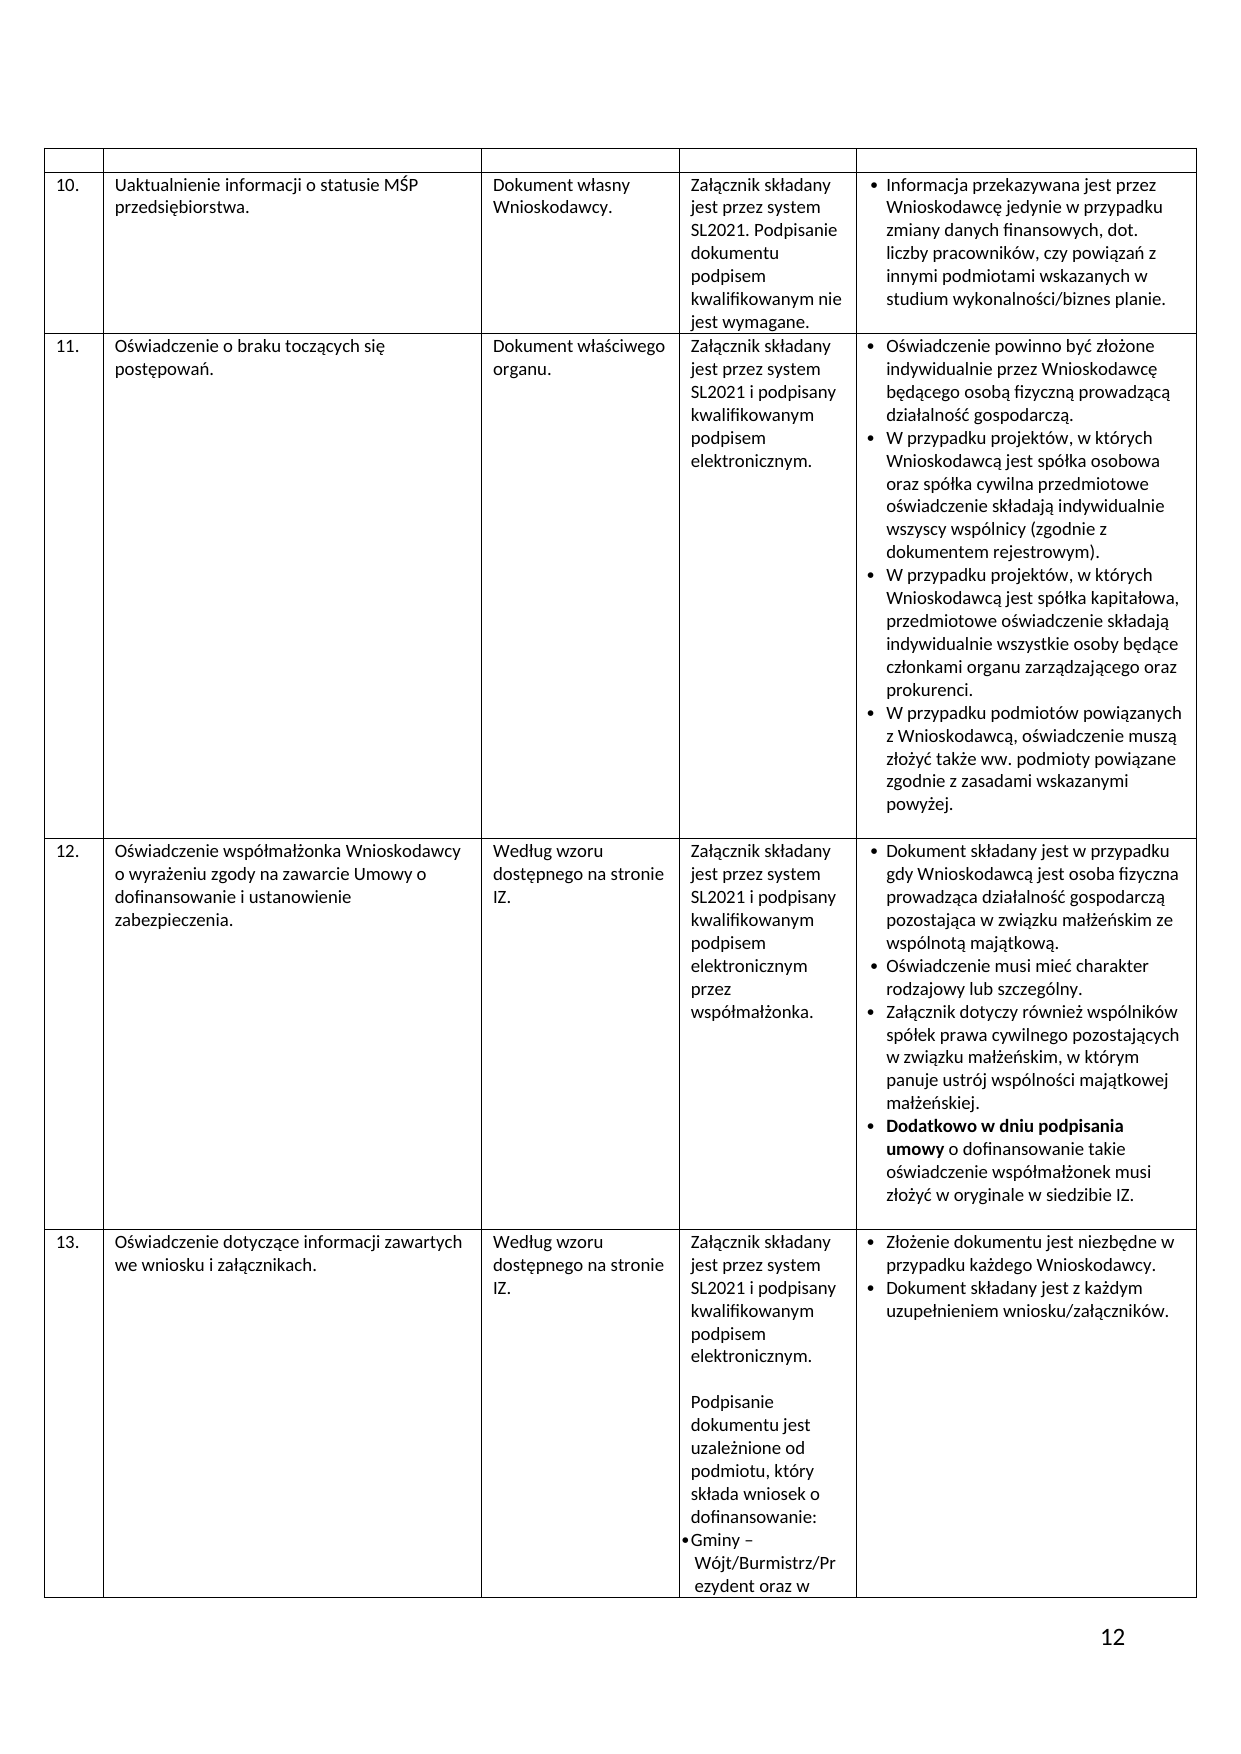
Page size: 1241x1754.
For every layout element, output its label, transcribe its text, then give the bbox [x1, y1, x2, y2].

table_cell 9. [45, 149, 103, 172]
table_cell Oświadczenie powinno być złożone indywidualnie przez Wnioskodawcę będącego osobą fizyczną prowadzącą działalność gospodarczą. W przypadku projektów, w których Wnioskodawcą jest spółka osobowa oraz spółka cywilna przedmiotowe oświadczenie składają indywidualnie wszyscy wspólnicy (zgodnie z dokumentem rejestrowym). W przypadku projektów, w których Wnioskodawcą jest spółka kapitałowa, przedmiotowe oświadczenie składają indywidualnie wszystkie osoby będące członkami organu zarządzającego oraz prokurenci. W przypadku podmiotów powiązanych z Wnioskodawcą, oświadczenie muszą złożyć także ww. podmioty powiązane zgodnie z zasadami wskazanymi powyżej. [857, 334, 1196, 838]
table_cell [104, 149, 481, 172]
table_cell Oświadczenie o braku toczących się postępowań. [104, 334, 481, 838]
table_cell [680, 1230, 856, 1597]
table_cell Załącznik składany jest przez system SL2021 i podpisany kwalifikowanym podpisem elektronicznym. [680, 334, 856, 838]
table_cell Uaktualnienie informacji o statusie MŚP przedsiębiorstwa. [104, 173, 481, 333]
table_cell Załącznik składany jest przez system SL2021 i podpisany kwalifikowanym podpisem elektronicznym przez współmałżonka. [680, 839, 856, 1229]
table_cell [857, 1230, 1196, 1597]
table_cell Oświadczenie współmałżonka Wnioskodawcy o wyrażeniu zgody na zawarcie Umowy o dofinansowanie i ustanowienie zabezpieczenia. [104, 839, 481, 1229]
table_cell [482, 1230, 679, 1597]
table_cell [104, 1230, 481, 1597]
table_cell 11. [45, 334, 103, 838]
table_cell Załącznik składany jest przez system SL2021. Podpisanie dokumentu podpisem kwalifikowanym nie jest wymagane. [680, 173, 856, 333]
table_cell 12. [45, 839, 103, 1229]
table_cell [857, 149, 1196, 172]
table_cell Dokument właściwego organu. [482, 334, 679, 838]
table_cell Według wzoru dostępnego na stronie IZ. [482, 839, 679, 1229]
table_cell Dokument składany jest w przypadku gdy Wnioskodawcą jest osoba fizyczna prowadząca działalność gospodarczą pozostająca w związku małżeńskim ze wspólnotą majątkową. Oświadczenie musi mieć charakter rodzajowy lub szczególny. Załącznik dotyczy również wspólników spółek prawa cywilnego pozostających w związku małżeńskim, w którym panuje ustrój wspólności majątkowej małżeńskiej. Dodatkowo w dniu podpisania umowy o dofinansowanie takie oświadczenie współmałżonek musi złożyć w oryginale w siedzibie IZ. [857, 839, 1196, 1229]
table_cell 10. [45, 173, 103, 333]
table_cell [680, 149, 856, 172]
table_cell 13. [45, 1230, 103, 1597]
table_cell Informacja przekazywana jest przez Wnioskodawcę jedynie w przypadku zmiany danych finansowych, dot. liczby pracowników, czy powiązań z innymi podmiotami wskazanych w studium wykonalności/biznes planie. [857, 173, 1196, 333]
table_cell Dokument własny Wnioskodawcy. [482, 173, 679, 333]
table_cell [482, 149, 679, 172]
